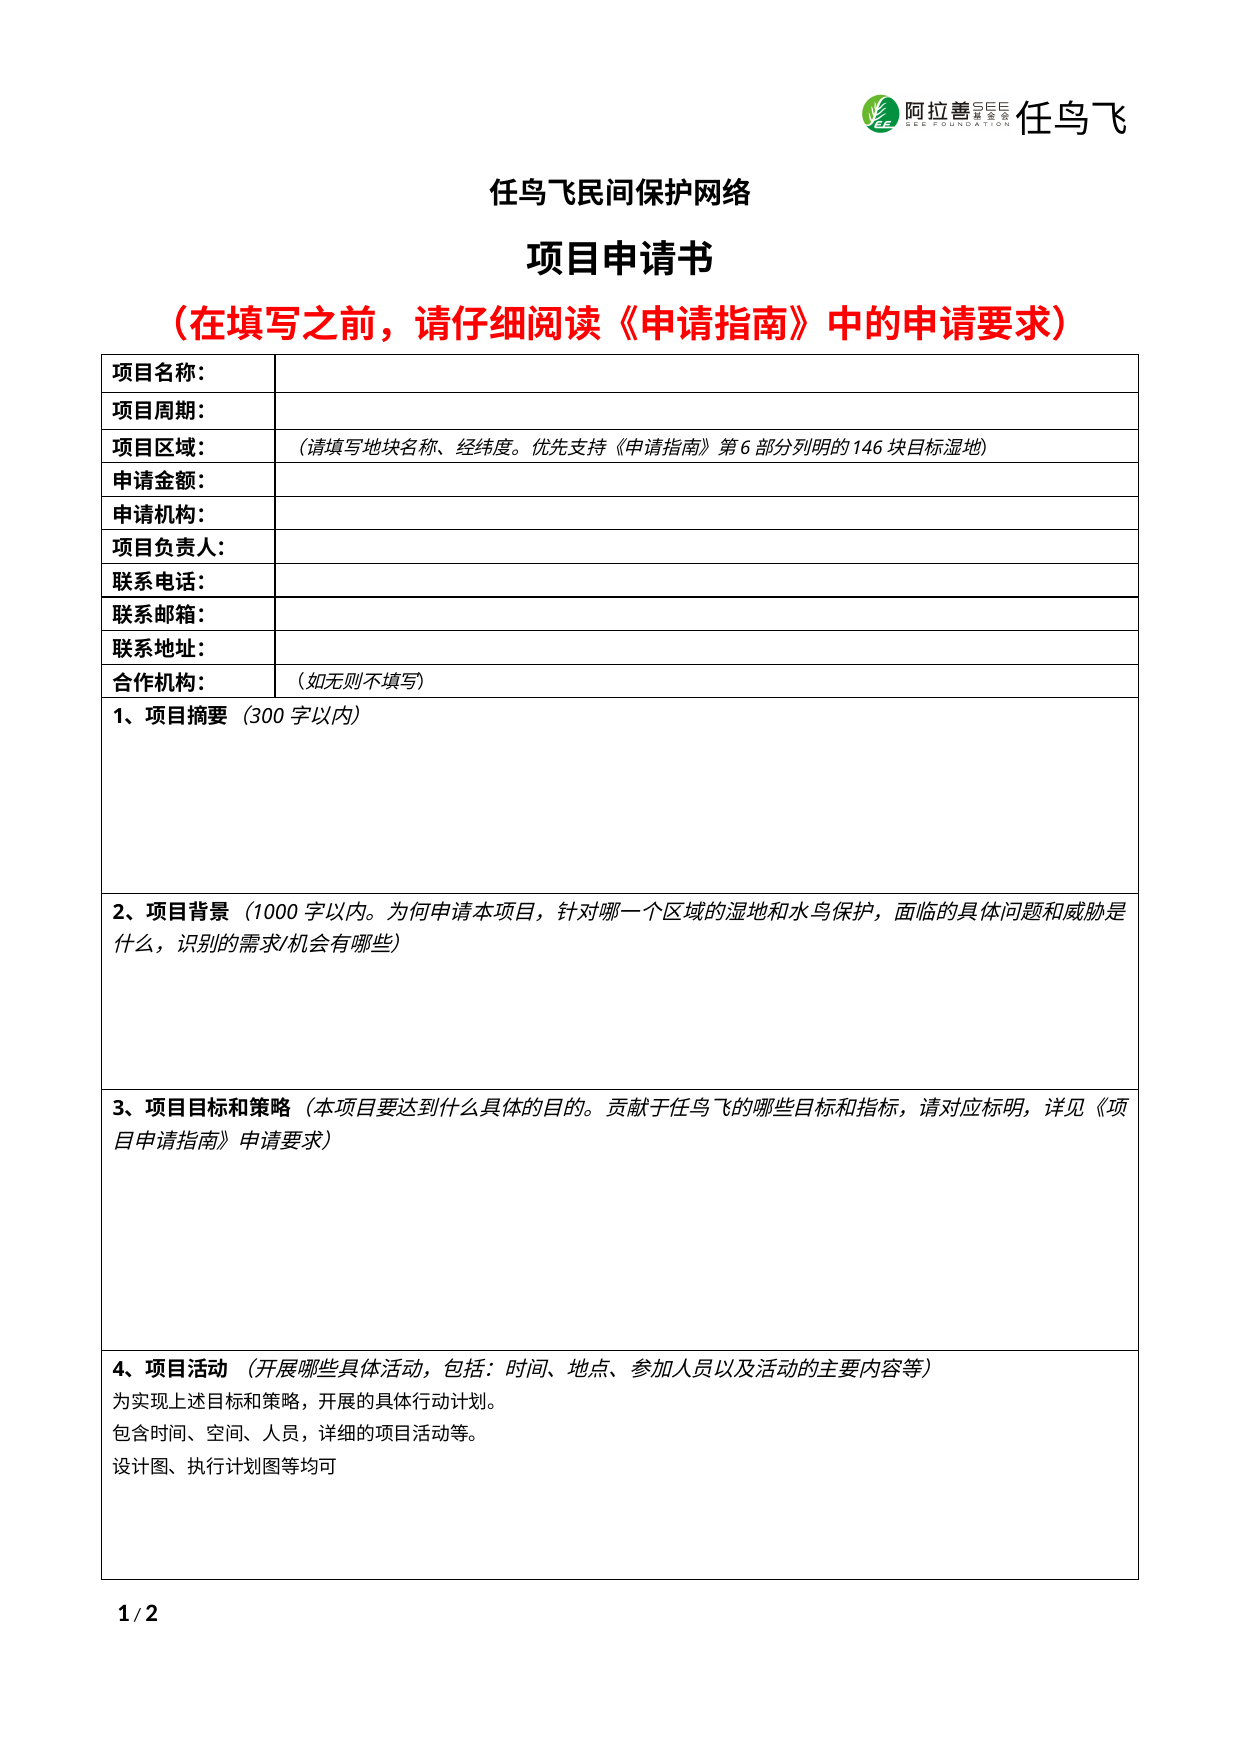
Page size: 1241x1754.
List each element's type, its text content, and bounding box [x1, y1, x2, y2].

table_cell 2、项目背景（1000字以内。为何申请本项目，针对哪一个区域的湿地和水鸟保护，面临的具体问题和威胁是什么，识别的需求/机会有哪些） [102, 894, 1138, 1089]
table_cell [276, 463, 1138, 496]
table_cell [276, 564, 1138, 596]
table_cell [276, 497, 1138, 529]
table_cell [276, 393, 1138, 429]
table_cell （如无则不填写） [276, 665, 1138, 697]
table_cell （请填写地块名称、经纬度。优先支持《申请指南》第6部分列明的146块目标湿地） [276, 430, 1138, 462]
text 项目申请书 [112, 223, 1128, 288]
table_cell 联系电话： [102, 564, 274, 596]
table_cell 申请金额： [102, 463, 274, 496]
table_cell 项目负责人： [102, 530, 274, 563]
table_cell [276, 598, 1138, 630]
text （在填写之前，请仔细阅读《申请指南》中的申请要求） [112, 288, 1128, 353]
table_cell 3、项目目标和策略（本项目要达到什么具体的目的。贡献于任鸟飞的哪些目标和指标，请对应标明，详见《项目申请指南》申请要求） [102, 1090, 1138, 1350]
picture [860, 94, 1012, 133]
table_cell 1、项目摘要（300字以内） [102, 698, 1138, 893]
table_cell 项目周期： [102, 393, 274, 429]
text 任鸟飞民间保护网络 [112, 158, 1128, 223]
table_cell 项目区域： [102, 430, 274, 462]
table_cell 合作机构： [102, 665, 274, 697]
table_cell 联系地址： [102, 631, 274, 663]
table_cell [276, 530, 1138, 563]
table_cell 申请机构： [102, 497, 274, 529]
table_header 项目名称： [102, 355, 274, 392]
table_cell 4、项目活动 （开展哪些具体活动，包括：时间、地点、参加人员以及活动的主要内容等） 为实现上述目标和策略，开展的具体行动计划。 包含时间、空间、人员，详细的项目活动等。 设计图、执行计划图等均可 [102, 1351, 1138, 1579]
table_cell 联系邮箱： [102, 598, 274, 630]
table_cell [276, 631, 1138, 663]
table_header [276, 355, 1138, 392]
